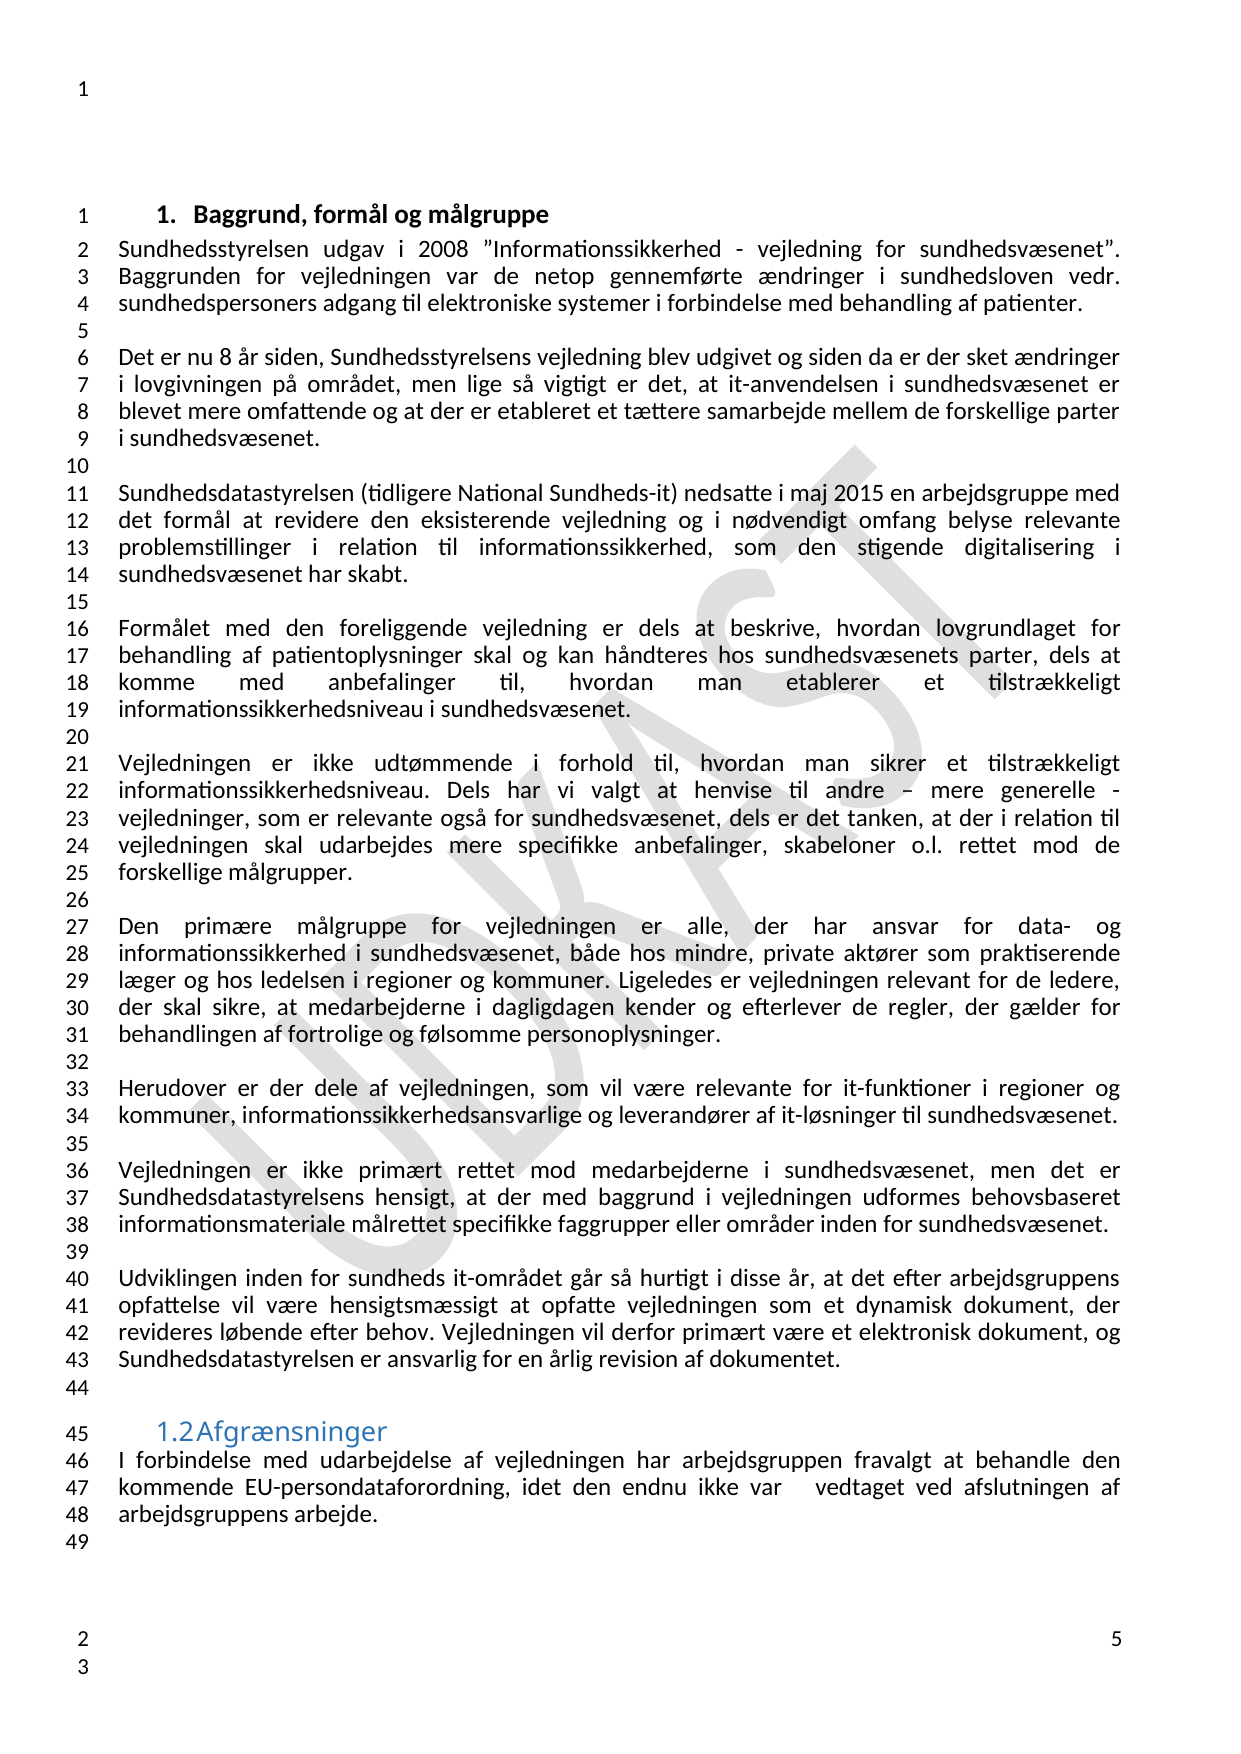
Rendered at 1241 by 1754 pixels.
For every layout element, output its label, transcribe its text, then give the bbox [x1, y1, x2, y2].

list Herudover er der dele af vejledningen, som vil være relevante for it-funktioner i regioner og kommuner, informationssikkerhedsansvarlige og leverandører af it-løsninger til sundhedsvæsenet. [118, 1075, 1122, 1129]
text I forbindelse med udarbejdelse af vejledningen har arbejdsgruppen fravalgt at behandle den kommende EU-persondataforordning, idet den endnu ikke var vedtaget ved afslutningen af arbejdsgruppens arbejde. [118, 1446, 1122, 1528]
text Sundhedsstyrelsen udgav i 2008 ”Informationssikkerhed - vejledning for sundhedsvæsenet”. Baggrunden for vejledningen var de netop gennemførte ændringer i sundhedsloven vedr. sundhedspersoners adgang til elektroniske systemer i forbindelse med behandling af patienter. [118, 236, 1122, 317]
list Den primære målgruppe for vejledningen er alle, der har ansvar for data- og informationssikkerhed i sundhedsvæsenet, både hos mindre, private aktører som praktiserende læger og hos ledelsen i regioner og kommuner. Ligeledes er vejledningen relevant for de ledere, der skal sikre, at medarbejderne i dagligdagen kender og efterlever de regler, der gælder for behandlingen af fortrolige og følsomme personoplysninger. [118, 913, 1122, 1048]
text Det er nu 8 år siden, Sundhedsstyrelsens vejledning blev udgivet og siden da er der sket ændringer i lovgivningen på området, men lige så vigtigt er det, at it-anvendelsen i sundhedsvæsenet er blevet mere omfattende og at der er etableret et tættere samarbejde mellem de forskellige parter i sundhedsvæsenet. [118, 344, 1122, 452]
subtitle Baggrund, formål og målgruppe [156, 202, 1122, 229]
text Sundhedsdatastyrelsen (tidligere National Sundheds-it) nedsatte i maj 2015 en arbejdsgruppe med det formål at revidere den eksisterende vejledning og i nødvendigt omfang belyse relevante problemstillinger i relation til informationssikkerhed, som den stigende digitalisering i sundhedsvæsenet har skabt. [118, 479, 1122, 588]
subtitle Afgrænsninger [156, 1419, 1122, 1446]
text Vejledningen er ikke udtømmende i forhold til, hvordan man sikrer et tilstrækkeligt informationssikkerhedsniveau. Dels har vi valgt at henvise til andre – mere generelle - vejledninger, som er relevante også for sundhedsvæsenet, dels er det tanken, at der i relation til vejledningen skal udarbejdes mere specifikke anbefalinger, skabeloner o.l. rettet mod de forskellige målgrupper. [118, 750, 1122, 886]
list Udviklingen inden for sundheds it-området går så hurtigt i disse år, at det efter arbejdsgruppens opfattelse vil være hensigtsmæssigt at opfatte vejledningen som et dynamisk dokument, der revideres løbende efter behov. Vejledningen vil derfor primært være et elektronisk dokument, og Sundhedsdatastyrelsen er ansvarlig for en årlig revision af dokumentet. [118, 1265, 1122, 1373]
list Vejledningen er ikke primært rettet mod medarbejderne i sundhedsvæsenet, men det er Sundhedsdatastyrelsens hensigt, at der med baggrund i vejledningen udformes behovsbaseret informationsmateriale målrettet specifikke faggrupper eller områder inden for sundhedsvæsenet. [118, 1156, 1122, 1238]
text Formålet med den foreliggende vejledning er dels at beskrive, hvordan lovgrundlaget for behandling af patientoplysninger skal og kan håndteres hos sundhedsvæsenets parter, dels at komme med anbefalinger til, hvordan man etablerer et tilstrækkeligt informationssikkerhedsniveau i sundhedsvæsenet. [118, 615, 1122, 723]
